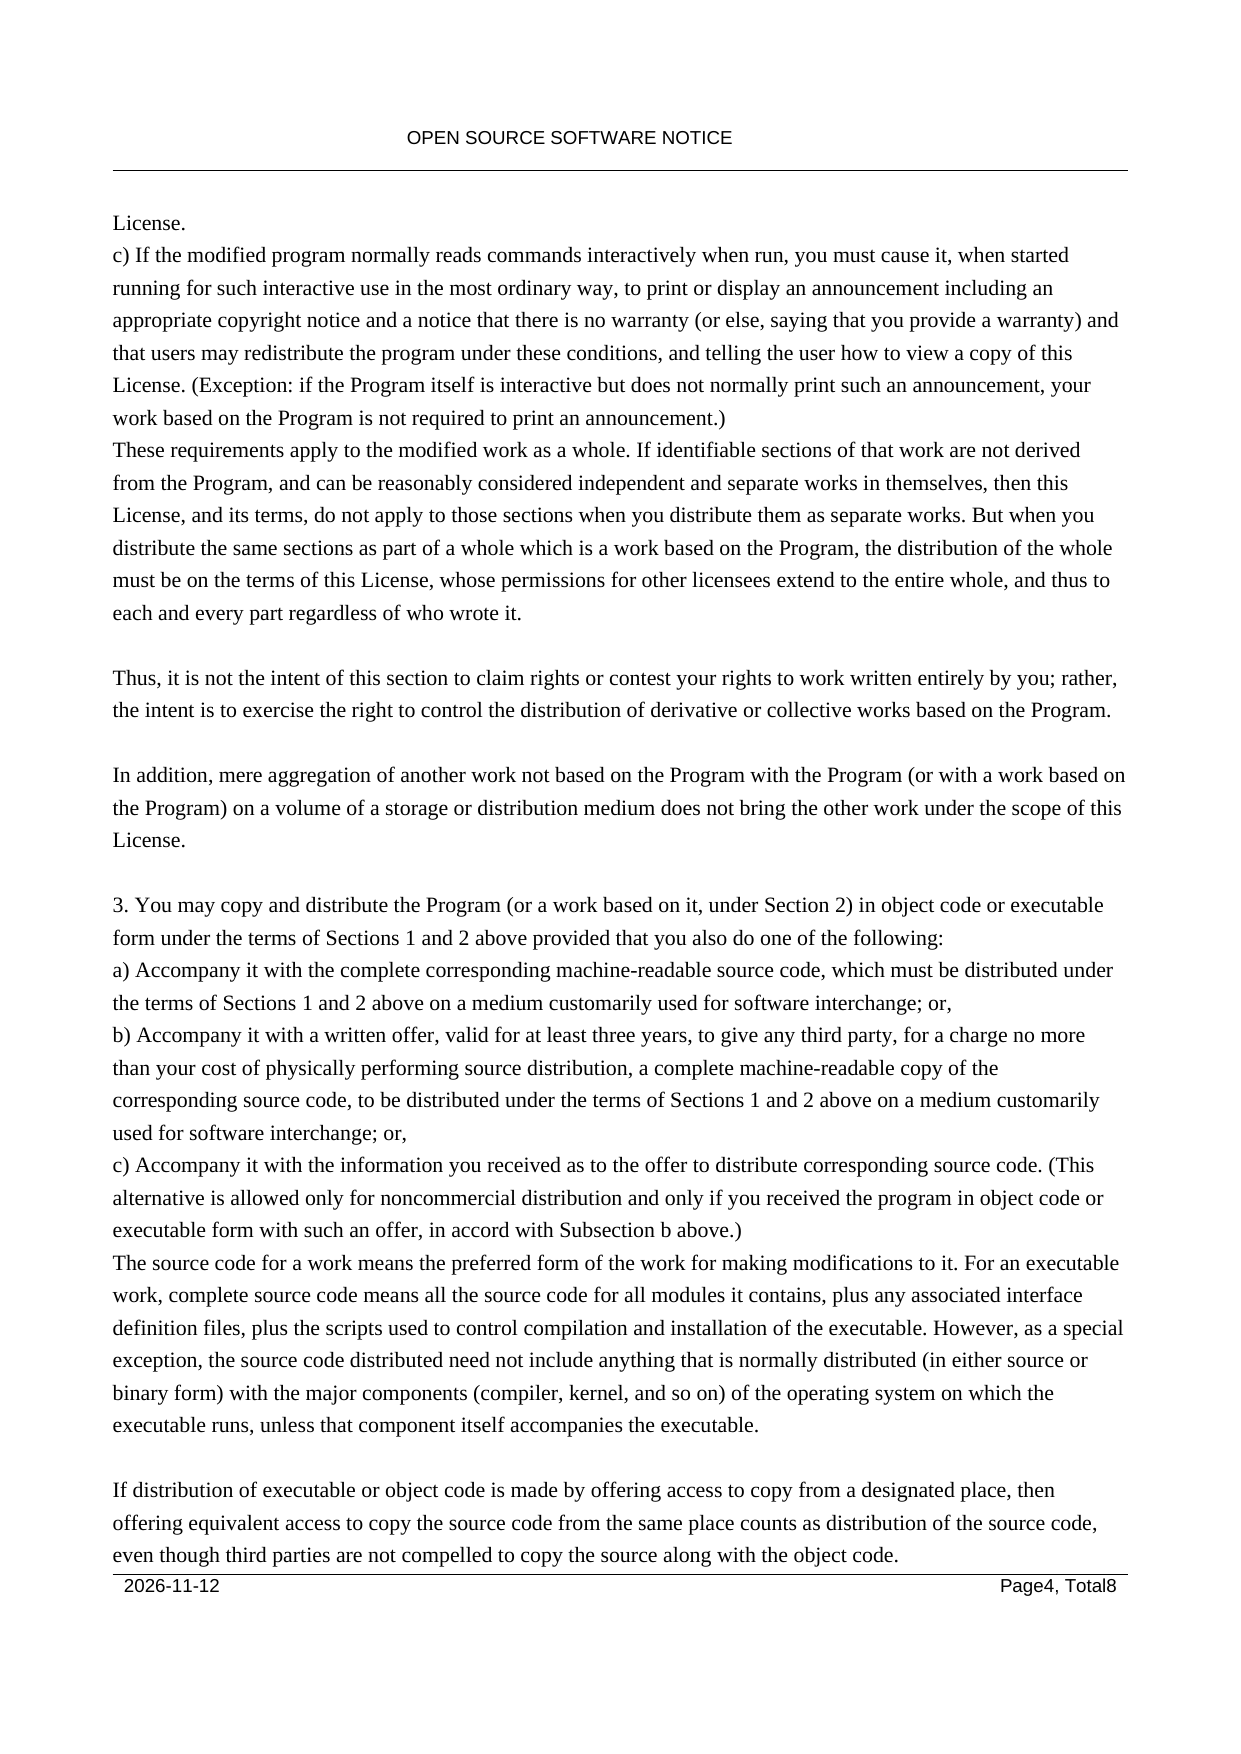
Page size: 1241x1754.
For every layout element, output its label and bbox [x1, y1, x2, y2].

text [112, 206, 1128, 1571]
